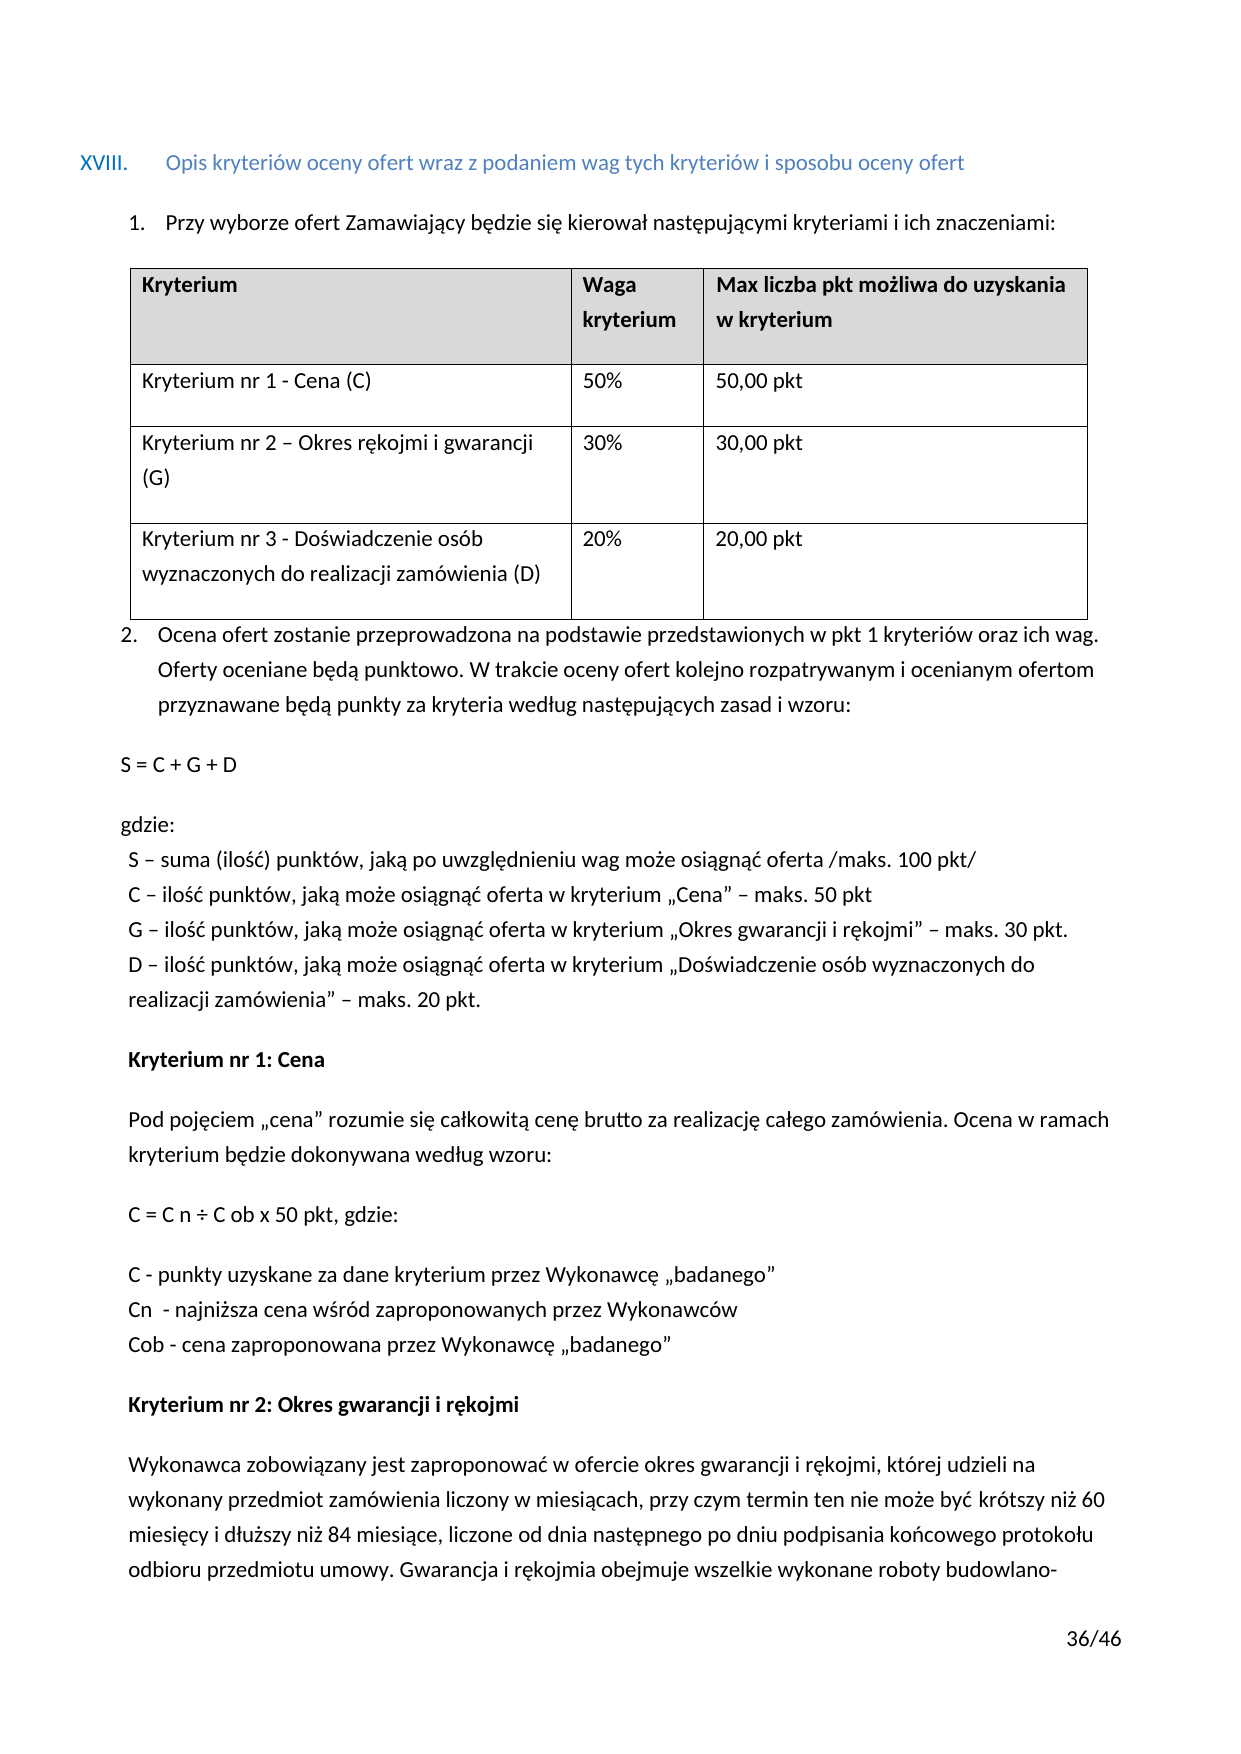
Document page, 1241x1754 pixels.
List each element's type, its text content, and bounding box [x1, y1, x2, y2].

text S = C + G + D [120, 750, 1121, 778]
table_cell 20% [572, 524, 703, 619]
text Kryterium nr 2: Okres gwarancji i rękojmi [128, 1390, 1121, 1418]
table_cell Kryterium nr 1 - Cena (C) [131, 365, 571, 426]
table_cell 30,00 pkt [704, 427, 1087, 522]
text Cn - najniższa cena wśród zaproponowanych przez Wykonawców [128, 1295, 1121, 1323]
subtitle Opis kryteriów oceny ofert wraz z podaniem wag tych kryteriów i sposobu oceny ofert [128, 148, 1121, 176]
text C – ilość punktów, jaką może osiągnąć oferta w kryterium „Cena” – maks. 50 pkt [128, 880, 1121, 908]
table_cell 20,00 pkt [704, 524, 1087, 619]
table_cell 50% [572, 365, 703, 426]
text gdzie: [120, 810, 1121, 838]
table_cell Kryterium nr 2 – Okres rękojmi i gwarancji (G) [131, 427, 571, 522]
text C - punkty uzyskane za dane kryterium przez Wykonawcę „badanego” [128, 1260, 1121, 1288]
table_header Max liczba pkt możliwa do uzyskania w kryterium [704, 269, 1087, 364]
table_header Waga kryterium [572, 269, 703, 364]
text C = C n ÷ C ob x 50 pkt, gdzie: [128, 1200, 1121, 1228]
text Cob - cena zaproponowana przez Wykonawcę „badanego” [128, 1330, 1121, 1358]
text Pod pojęciem „cena” rozumie się całkowitą cenę brutto za realizację całego zamówienia. Ocena w ramach kryterium będzie dokonywana według wzoru: [128, 1105, 1121, 1168]
list Przy wyborze ofert Zamawiający będzie się kierował następującymi kryteriami i ich znaczeniami: [128, 208, 1121, 236]
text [128, 1450, 1121, 1583]
table_cell 50,00 pkt [704, 365, 1087, 426]
text G – ilość punktów, jaką może osiągnąć oferta w kryterium „Okres gwarancji i rękojmi” – maks. 30 pkt. [128, 915, 1121, 943]
text Kryterium nr 1: Cena [128, 1045, 1121, 1073]
table_cell Kryterium nr 3 - Doświadczenie osób wyznaczonych do realizacji zamówienia (D) [131, 524, 571, 619]
table_header Kryterium [131, 269, 571, 364]
table_cell 30% [572, 427, 703, 522]
text S – suma (ilość) punktów, jaką po uwzględnieniu wag może osiągnąć oferta /maks. 100 pkt/ [128, 845, 1121, 873]
text D – ilość punktów, jaką może osiągnąć oferta w kryterium „Doświadczenie osób wyznaczonych do realizacji zamówienia” – maks. 20 pkt. [128, 950, 1121, 1013]
list Ocena ofert zostanie przeprowadzona na podstawie przedstawionych w pkt 1 kryteriów oraz ich wag. Oferty oceniane będą punktowo. W trakcie oceny ofert kolejno rozpatrywanym i ocenianym ofertom przyznawane będą punkty za kryteria według następujących zasad i wzoru: [120, 620, 1121, 718]
